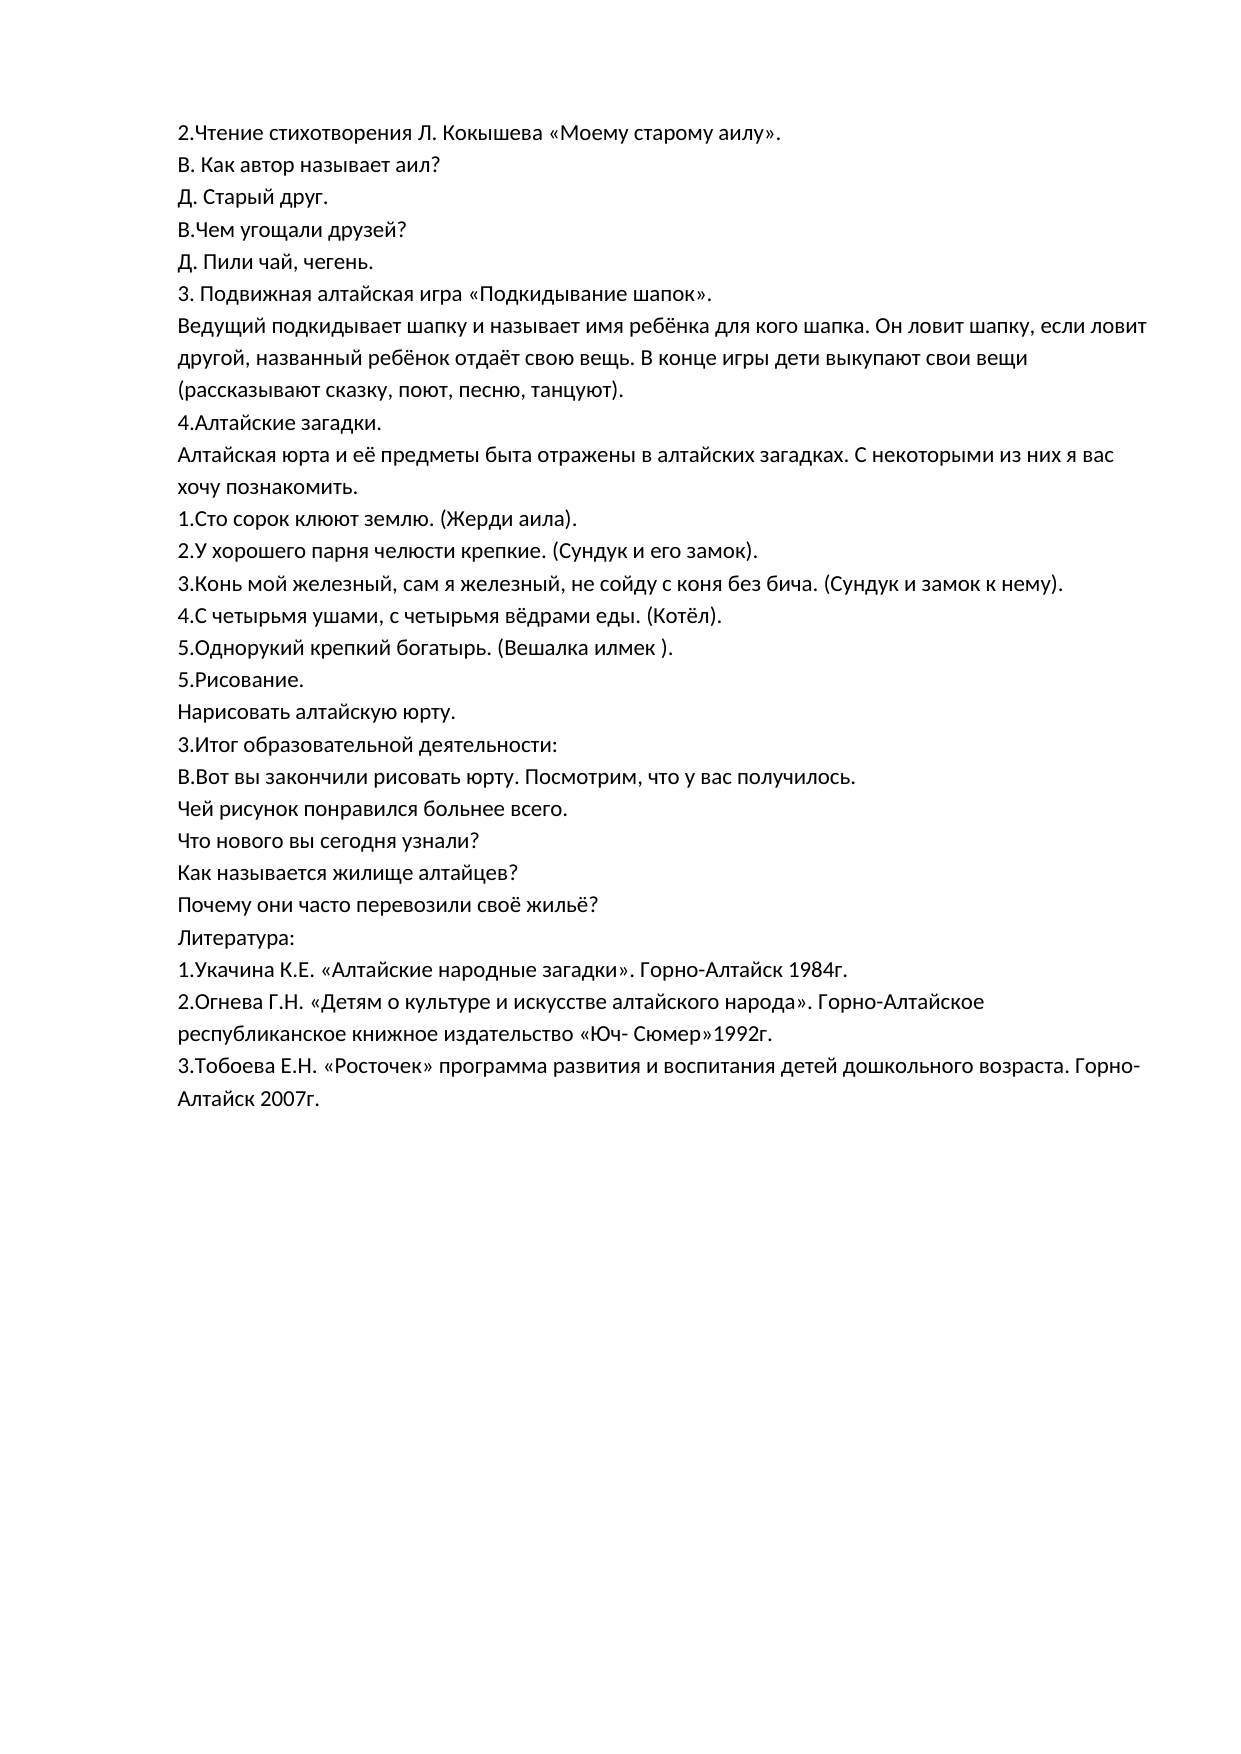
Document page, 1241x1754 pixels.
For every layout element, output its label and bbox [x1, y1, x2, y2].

text [177, 118, 1152, 1112]
